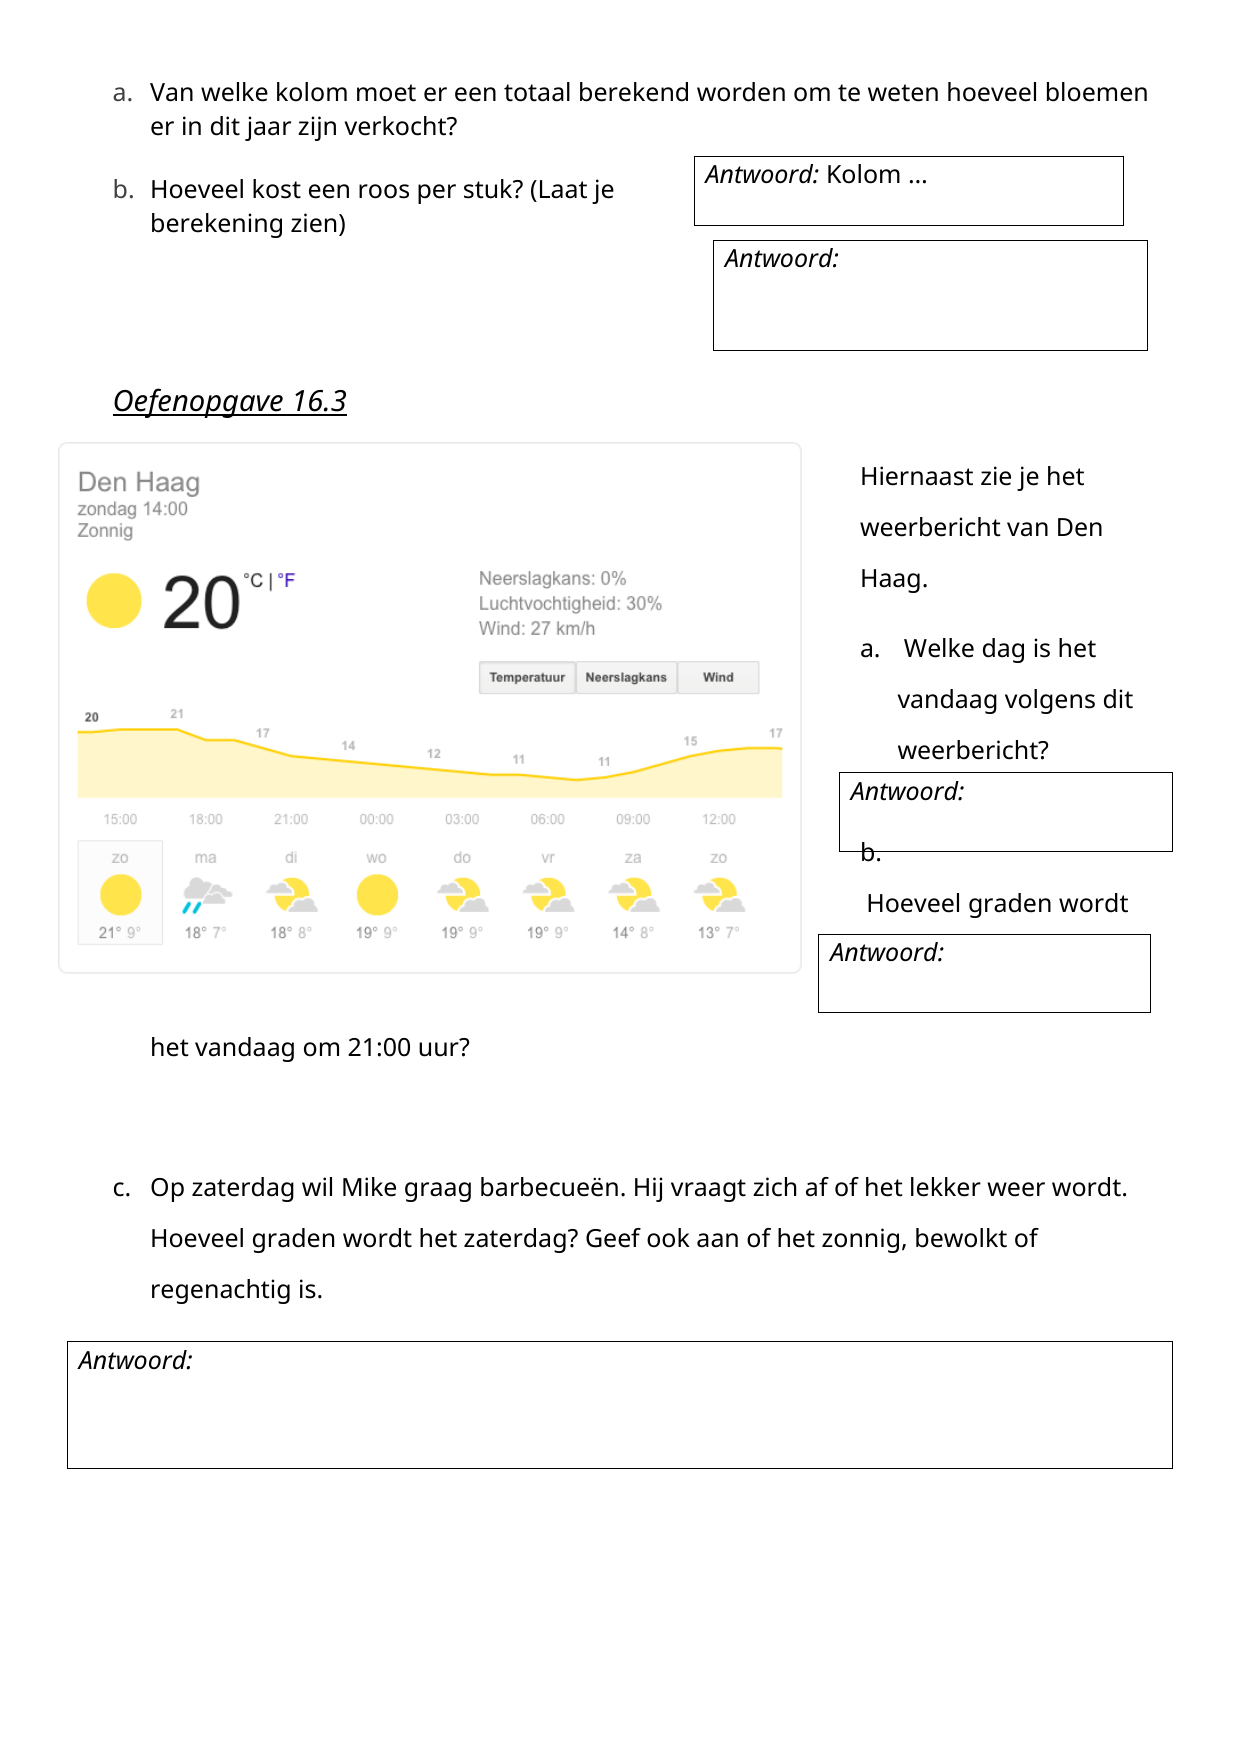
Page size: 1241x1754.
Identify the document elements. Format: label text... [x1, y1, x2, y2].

list Op zaterdag wil Mike graag barbecueën. Hij vraagt zich af of het lekker weer wordt. Hoeveel graden wordt het zaterdag? Geef ook aan of het zonnig, bewolkt of regenachtig is. [112, 1169, 1165, 1306]
text Hiernaast zie je het weerbericht van Den Haag. [804, 458, 1165, 594]
picture [56, 440, 804, 977]
table_header Antwoord: [819, 935, 1150, 1012]
table_header Antwoord: [714, 241, 1147, 350]
list Hoeveel kost een roos per stuk? (Laat je berekening zien) [112, 172, 1165, 240]
table_header Antwoord: Kolom … [695, 157, 1123, 225]
list Welke dag is het vandaag volgens dit weerbericht? [804, 630, 1165, 766]
text Oefenopgave 16.3 [112, 380, 1165, 420]
list Van welke kolom moet er een totaal berekend worden om te weten hoeveel bloemen er in dit jaar zijn verkocht? [112, 75, 1165, 143]
table_header Antwoord: [68, 1342, 1172, 1468]
table_header Antwoord: [840, 773, 1172, 851]
list Hoeveel graden wordt het vandaag om 21:00 uur? [112, 834, 1165, 1064]
